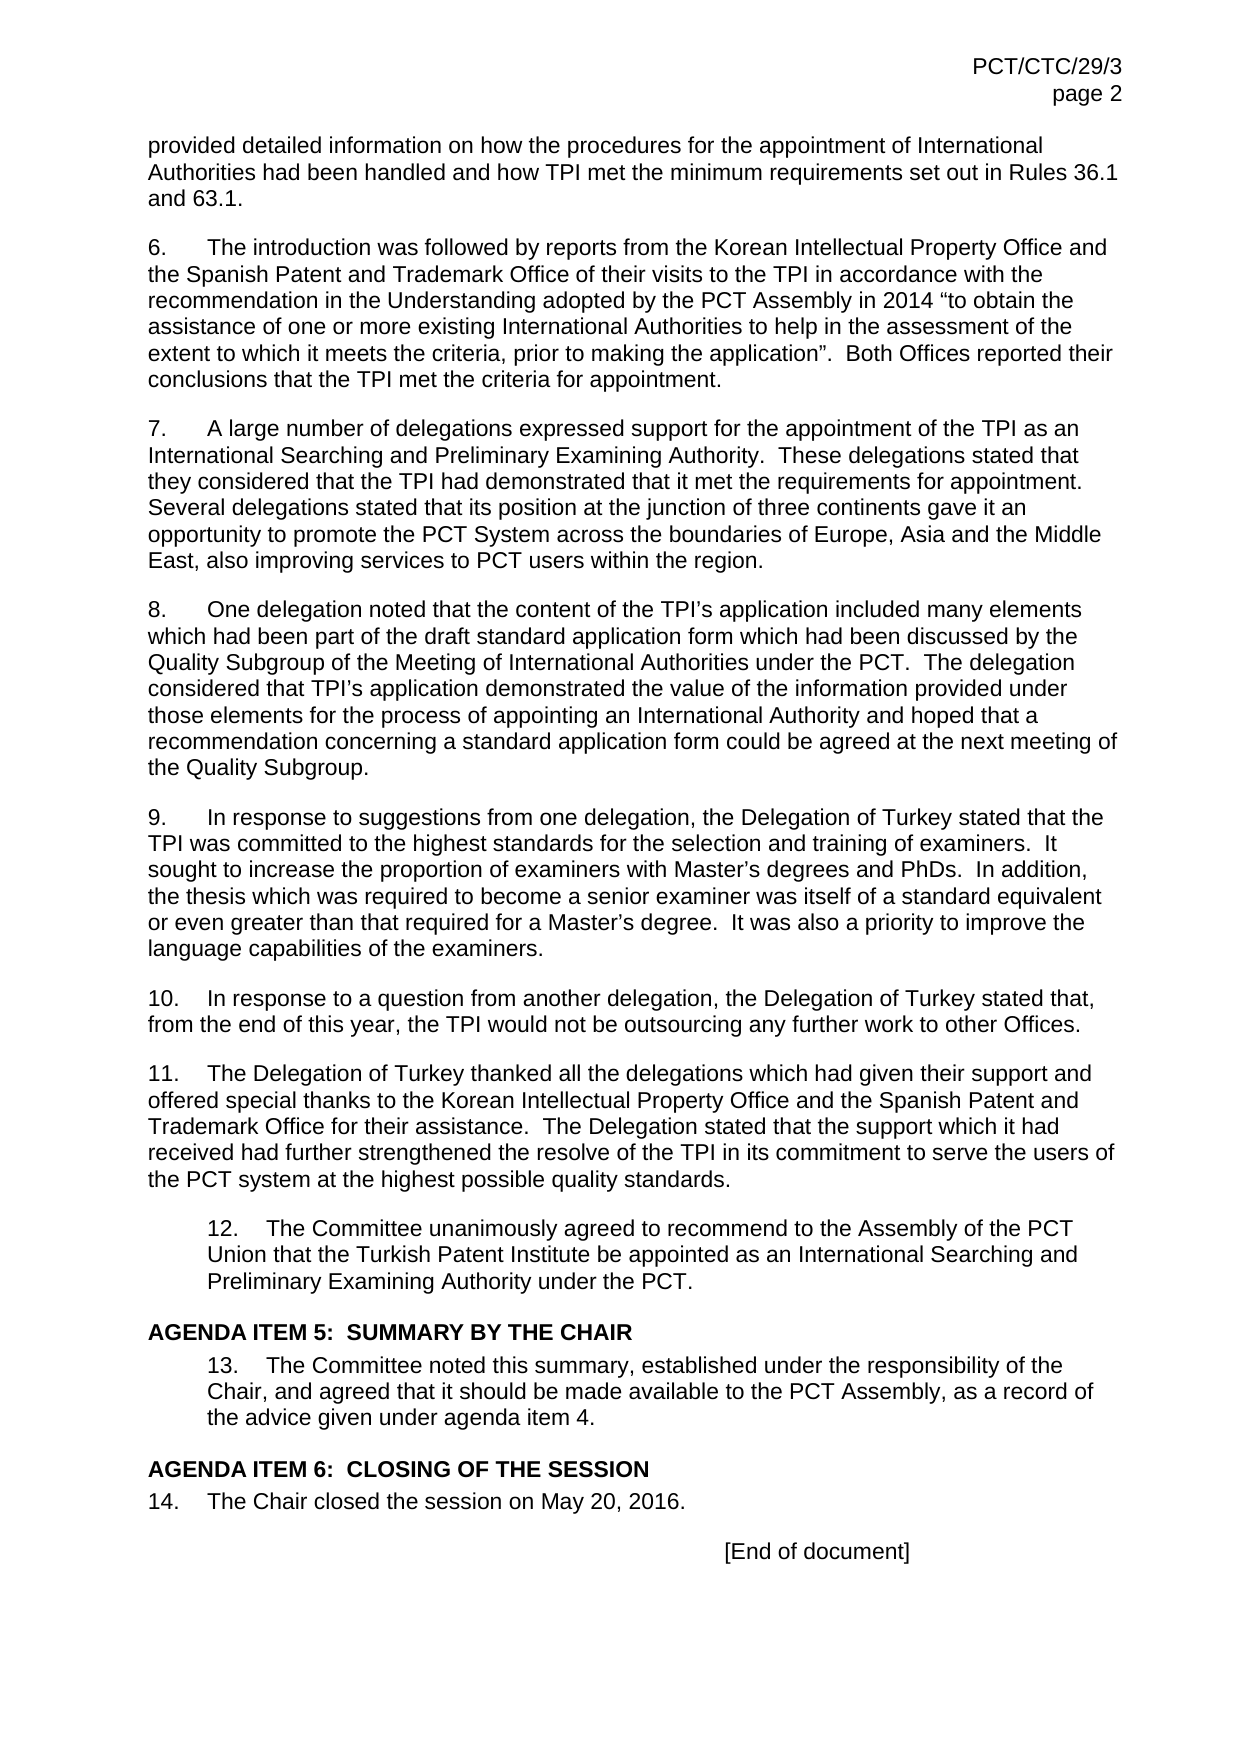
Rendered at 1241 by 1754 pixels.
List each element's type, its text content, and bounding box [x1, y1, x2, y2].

text In response to a question from another delegation, the Delegation of Turkey stated that, from the end of this year, the TPI would not be outsourcing any further work to other Offices. [148, 985, 1122, 1037]
subtitle Agenda Item 5: Summary by the Chair [148, 1319, 1122, 1345]
subtitle Agenda Item 6: Closing of the session [148, 1456, 1122, 1482]
text In response to suggestions from one delegation, the Delegation of Turkey stated that the TPI was committed to the highest standards for the selection and training of examiners. It sought to increase the proportion of examiners with Master’s degrees and PhDs. In addition, the thesis which was required to become a senior examiner was itself of a standard equivalent or even greater than that required for a Master’s degree. It was also a priority to improve the language capabilities of the examiners. [148, 804, 1122, 962]
text The Delegation of Turkey thanked all the delegations which had given their support and offered special thanks to the Korean Intellectual Property Office and the Spanish Patent and Trademark Office for their assistance. The Delegation stated that the support which it had received had further strengthened the resolve of the TPI in its commitment to serve the users of the PCT system at the highest possible quality standards. [148, 1060, 1122, 1192]
list provided detailed information on how the procedures for the appointment of International Authorities had been handled and how TPI met the minimum requirements set out in Rules 36.1 and 63.1. [148, 132, 1122, 211]
text The Committee unanimously agreed to recommend to the Assembly of the PCT Union that the Turkish Patent Institute be appointed as an International Searching and Preliminary Examining Authority under the PCT. [207, 1215, 1122, 1294]
text The Chair closed the session on May 20, 2016. [148, 1488, 1122, 1515]
text The Committee noted this summary, established under the responsibility of the Chair, and agreed that it should be made available to the PCT Assembly, as a record of the advice given under agenda item 4. [207, 1352, 1122, 1431]
text The introduction was followed by reports from the Korean Intellectual Property Office and the Spanish Patent and Trademark Office of their visits to the TPI in accordance with the recommendation in the Understanding adopted by the PCT Assembly in 2014 “to obtain the assistance of one or more existing International Authorities to help in the assessment of the extent to which it meets the criteria, prior to making the application”. Both Offices reported their conclusions that the TPI met the criteria for appointment. [148, 234, 1122, 392]
text [End of document] [724, 1538, 1122, 1564]
text A large number of delegations expressed support for the appointment of the TPI as an International Searching and Preliminary Examining Authority. These delegations stated that they considered that the TPI had demonstrated that it met the requirements for appointment. Several delegations stated that its position at the junction of three continents gave it an opportunity to promote the PCT System across the boundaries of Europe, Asia and the Middle East, also improving services to PCT users within the region. [148, 415, 1122, 573]
text One delegation noted that the content of the TPI’s application included many elements which had been part of the draft standard application form which had been discussed by the Quality Subgroup of the Meeting of International Authorities under the PCT. The delegation considered that TPI’s application demonstrated the value of the information provided under those elements for the process of appointing an International Authority and hoped that a recommendation concerning a standard application form could be agreed at the next meeting of the Quality Subgroup. [148, 596, 1122, 781]
